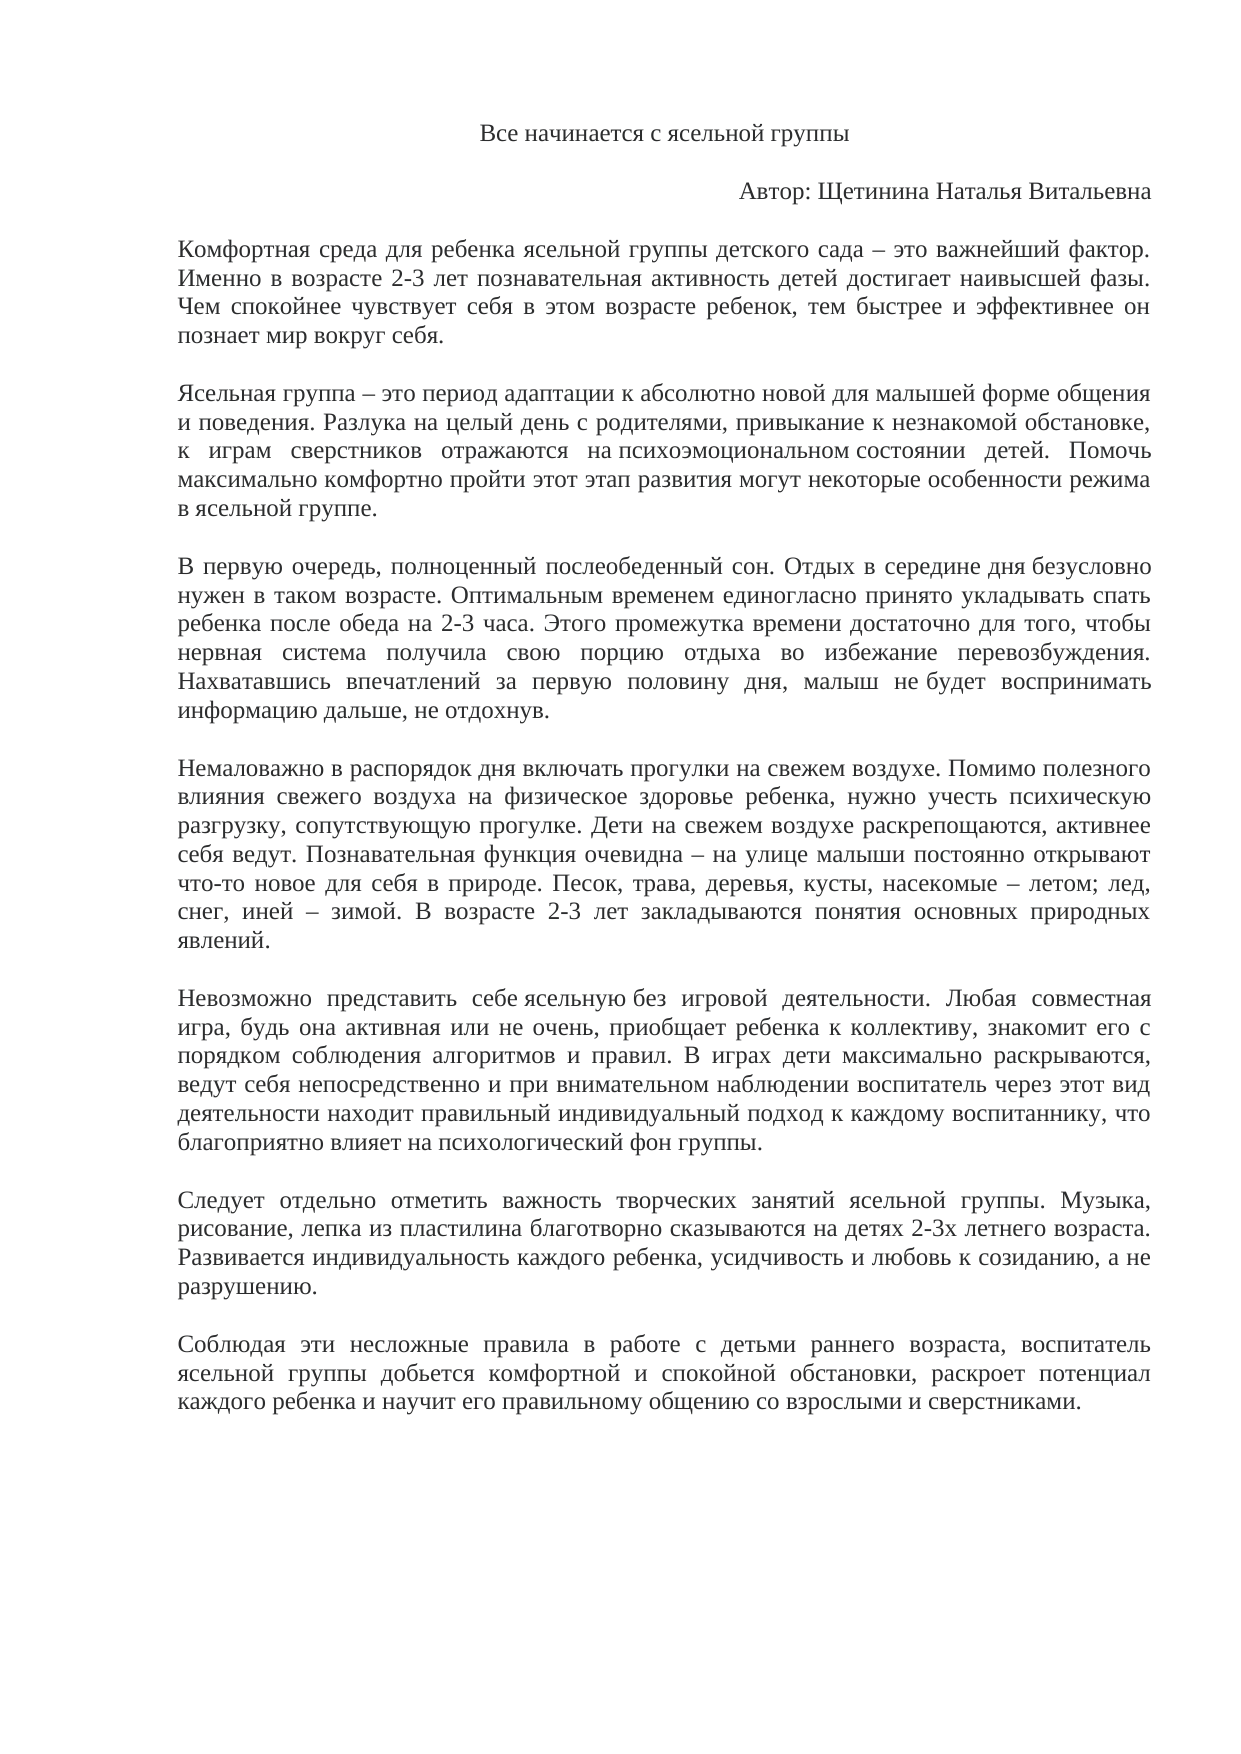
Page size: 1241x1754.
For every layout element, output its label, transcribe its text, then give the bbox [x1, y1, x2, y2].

text Немаловажно в распорядок дня включать прогулки на свежем воздухе. Помимо полезного влияния свежего воздуха на физическое здоровье ребенка, нужно учесть психическую разгрузку, сопутствующую прогулке. Дети на свежем воздухе раскрепощаются, активнее себя ведут. Познавательная функция очевидна – на улице малыши постоянно открывают что-то новое для себя в природе. Песок, трава, деревья, кусты, насекомые – летом; лед, снег, иней – зимой. В возрасте 2-3 лет закладываются понятия основных природных явлений. [177, 753, 1152, 954]
text Все начинается с ясельной группы [177, 118, 1152, 147]
text Ясельная группа – это период адаптации к абсолютно новой для малышей форме общения и поведения. Разлука на целый день с родителями, привыкание к незнакомой обстановке, к играм сверстников отражаются на психоэмоциональном состоянии детей. Помочь максимально комфортно пройти этот этап развития могут некоторые особенности режима в ясельной группе. [177, 378, 1152, 522]
text Комфортная среда для ребенка ясельной группы детского сада – это важнейший фактор. Именно в возрасте 2-3 лет познавательная активность детей достигает наивысшей фазы. Чем спокойнее чувствует себя в этом возрасте ребенок, тем быстрее и эффективнее он познает мир вокруг себя. [177, 234, 1152, 349]
text В первую очередь, полноценный послеобеденный сон. Отдых в середине дня безусловно нужен в таком возрасте. Оптимальным временем единогласно принято укладывать спать ребенка после обеда на 2-3 часа. Этого промежутка времени достаточно для того, чтобы нервная система получила свою порцию отдыха во избежание перевозбуждения. Нахватавшись впечатлений за первую половину дня, малыш не будет воспринимать информацию дальше, не отдохнув. [177, 551, 1152, 723]
text Соблюдая эти несложные правила в работе с детьми раннего возраста, воспитатель ясельной группы добьется комфортной и спокойной обстановки, раскроет потенциал каждого ребенка и научит его правильному общению со взрослыми и сверстниками. [177, 1329, 1152, 1415]
text Невозможно представить себе ясельную без игровой деятельности. Любая совместная игра, будь она активная или не очень, приобщает ребенка к коллективу, знакомит его с порядком соблюдения алгоритмов и правил. В играх дети максимально раскрываются, ведут себя непосредственно и при внимательном наблюдении воспитатель через этот вид деятельности находит правильный индивидуальный подход к каждому воспитаннику, что благоприятно влияет на психологический фон группы. [177, 983, 1152, 1156]
text Следует отдельно отметить важность творческих занятий ясельной группы. Музыка, рисование, лепка из пластилина благотворно сказываются на детях 2-3х летнего возраста. Развивается индивидуальность каждого ребенка, усидчивость и любовь к созиданию, а не разрушению. [177, 1185, 1152, 1300]
text Автор: Щетинина Наталья Витальевна [177, 176, 1152, 205]
